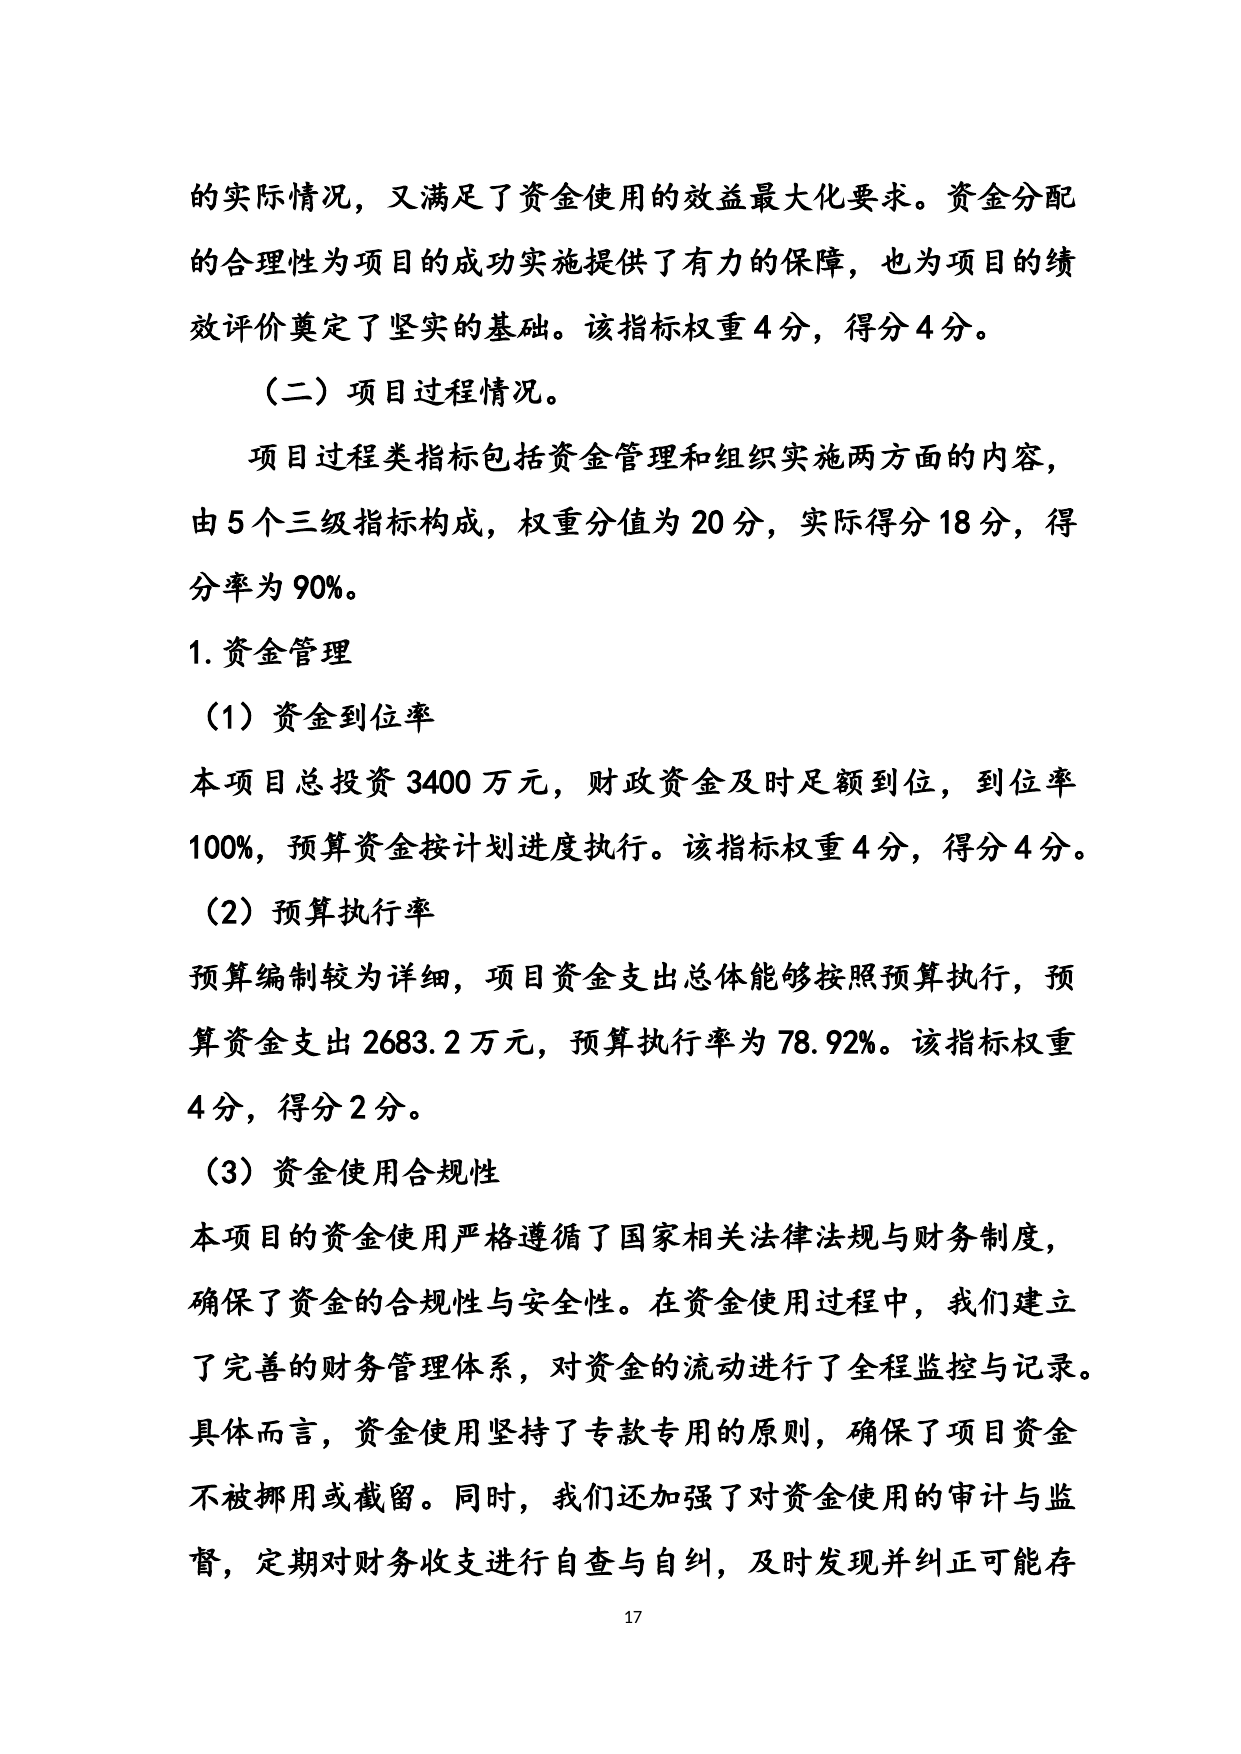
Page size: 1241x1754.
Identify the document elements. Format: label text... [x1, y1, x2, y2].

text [187, 162, 1078, 357]
text （二）项目过程情况。 [187, 357, 1078, 422]
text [187, 422, 1078, 1592]
